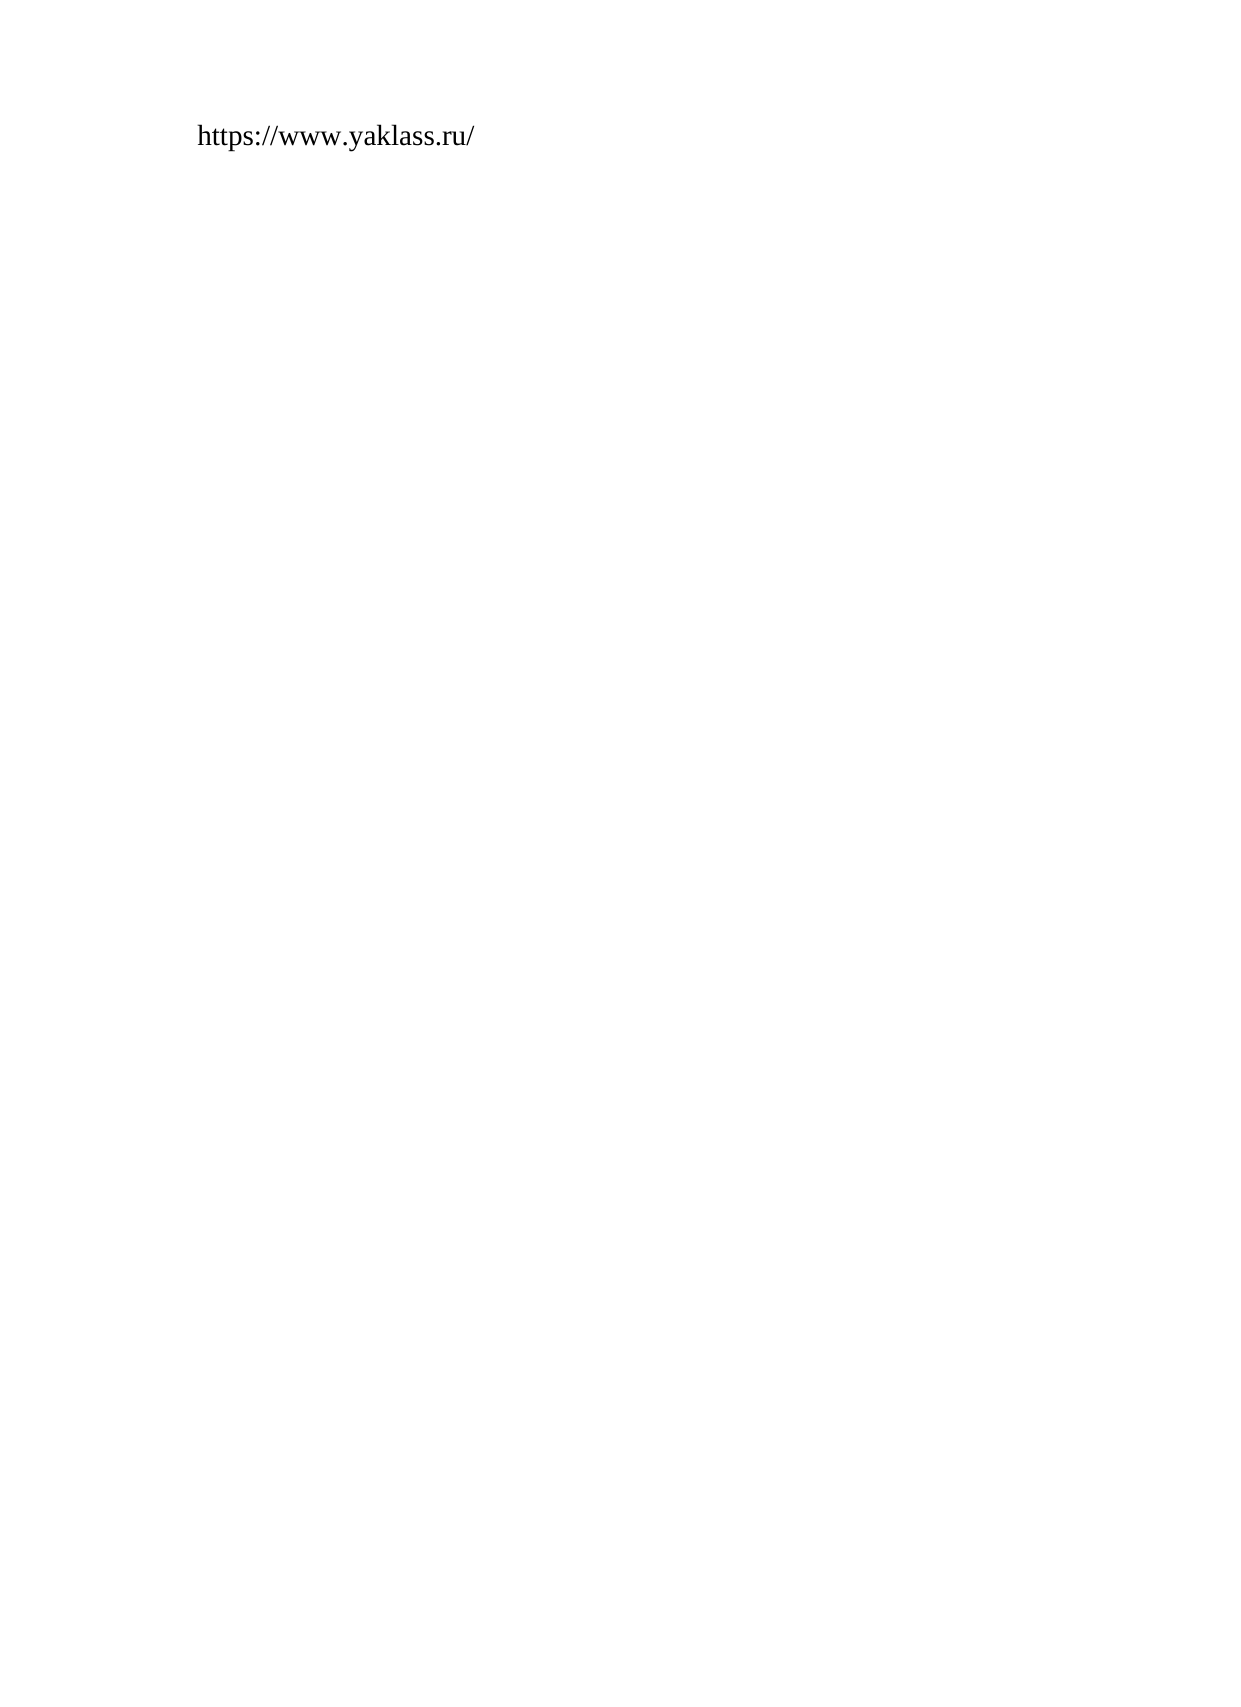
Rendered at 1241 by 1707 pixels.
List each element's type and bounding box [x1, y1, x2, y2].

text [190, 118, 1152, 208]
